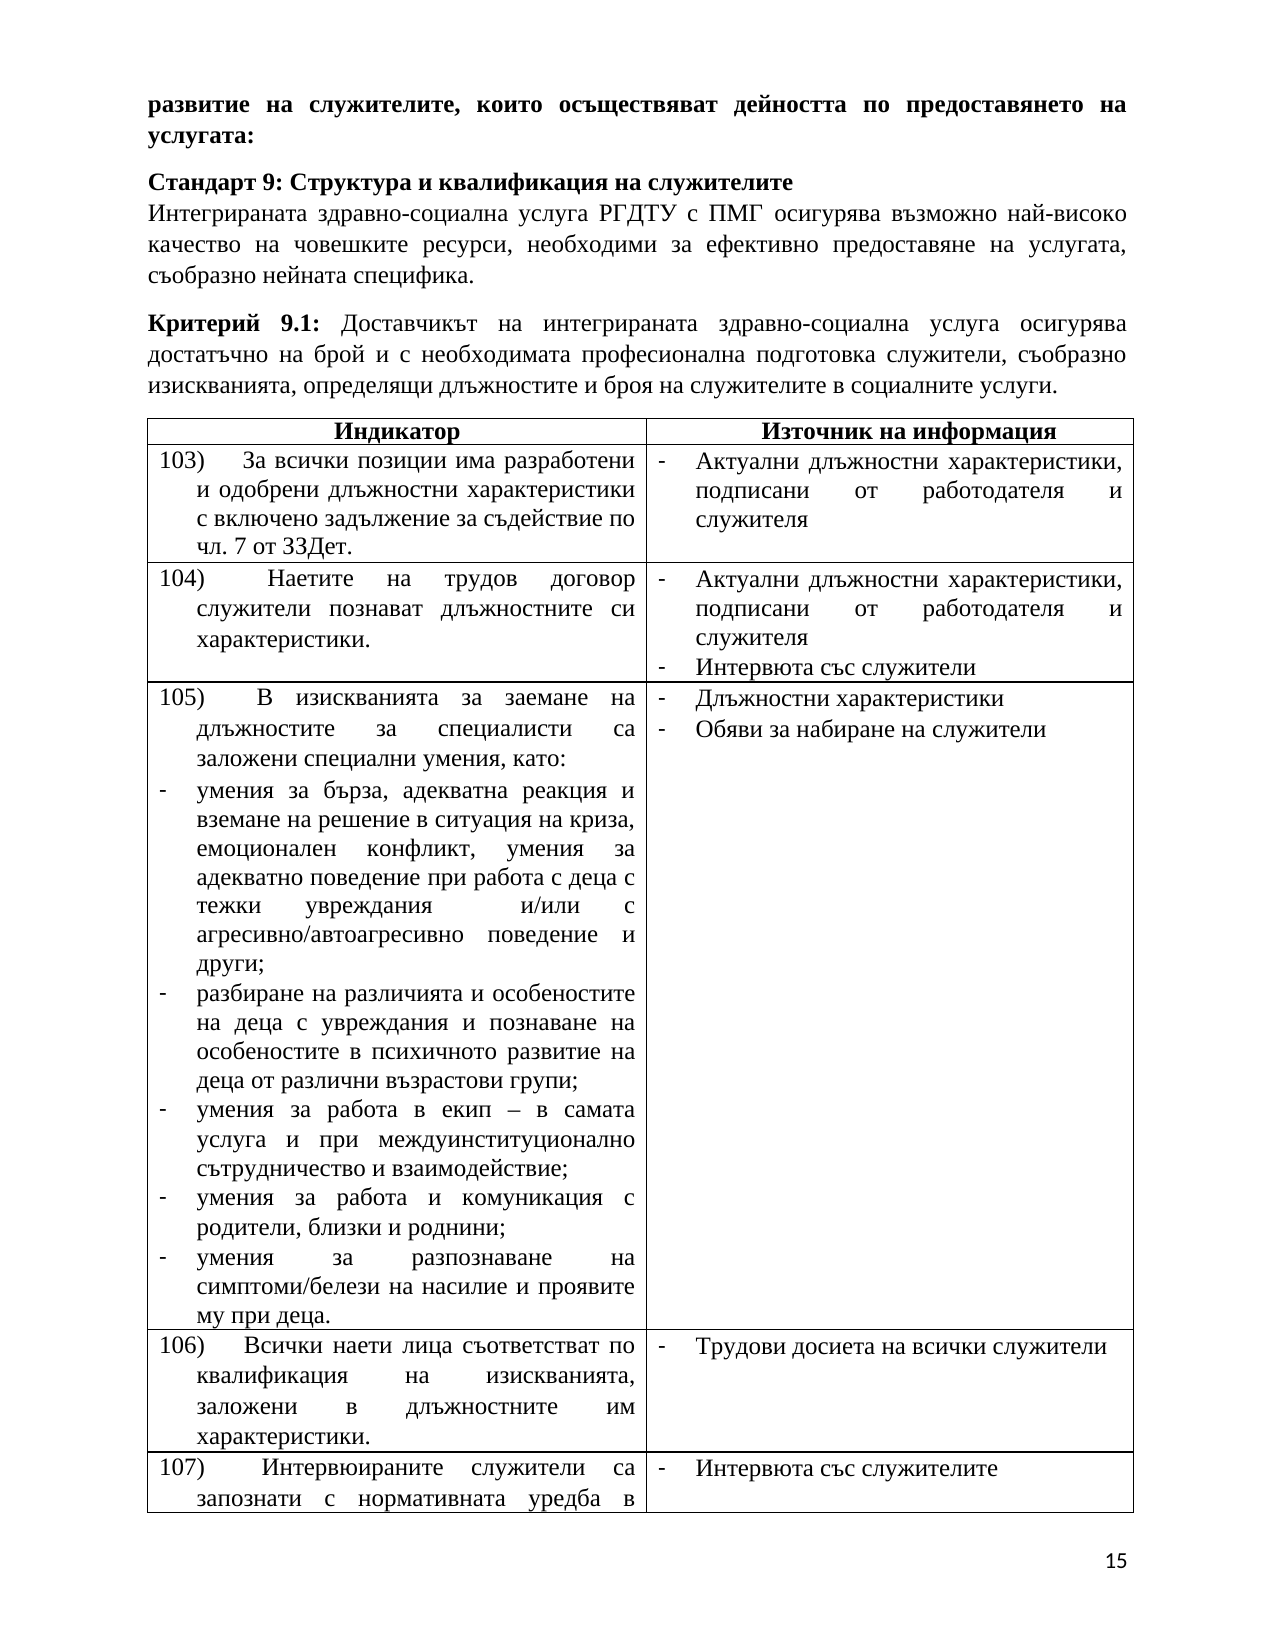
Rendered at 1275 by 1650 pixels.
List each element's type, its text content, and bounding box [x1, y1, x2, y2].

text Критерий 9.1: Доставчикът на интегрираната здравно-социална услуга осигурява достатъчно на брой и с необходимата професионална подготовка служители, съобразно изискванията, определящи длъжностите и броя на служителите в социалните услуги. [148, 308, 1127, 399]
table_cell За всички позиции има разработени и одобрени длъжностни характеристики с включено задължение за съдействие по чл. 7 от ЗЗДет. [148, 445, 646, 562]
table_cell Актуални длъжностни характеристики, подписани от работодателя и служителя Интервюта със служители [647, 563, 1133, 681]
table_header Индикатор [148, 419, 646, 444]
table_cell Трудови досиета на всички служители [647, 1330, 1133, 1451]
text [148, 89, 1127, 148]
table_header Източник на информация [647, 419, 1133, 444]
text Интегрираната здравно-социална услуга РГДТУ с ПМГ осигурява възможно най-високо качество на човешките ресурси, необходими за ефективно предоставяне на услугата, съобразно нейната специфика. [148, 198, 1127, 289]
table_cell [647, 1453, 1133, 1512]
table_cell В изискванията за заемане на длъжностите за специалисти са заложени специални умения, като: умения за бърза, адекватна реакция и вземане на решение в ситуация на криза, емоционален конфликт, умения за адекватно поведение при работа с деца с тежки увреждания и/или с агресивно/автоагресивно поведение и други; разбиране на различията и особеностите на деца с увреждания и познаване на особеностите в психичното развитие на деца от различни възрастови групи; умения за работа в екип – в самата услуга и при междуинституционално сътрудничество и взаимодействие; умения за работа и комуникация с родители, близки и роднини; умения за разпознаване на симптоми/белези на насилие и проявите му при деца. [148, 683, 646, 1329]
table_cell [148, 1453, 646, 1512]
text Стандарт 9: Структура и квалификация на служителите [148, 167, 1127, 196]
table_cell Длъжностни характеристики Обяви за набиране на служители [647, 683, 1133, 1329]
table_cell Актуални длъжностни характеристики, подписани от работодателя и служителя [647, 445, 1133, 562]
table_cell Всички наети лица съответстват по квалификация на изискванията, заложени в длъжностните им характеристики. [148, 1330, 646, 1451]
table_cell Наетите на трудов договор служители познават длъжностните си характеристики. [148, 563, 646, 681]
